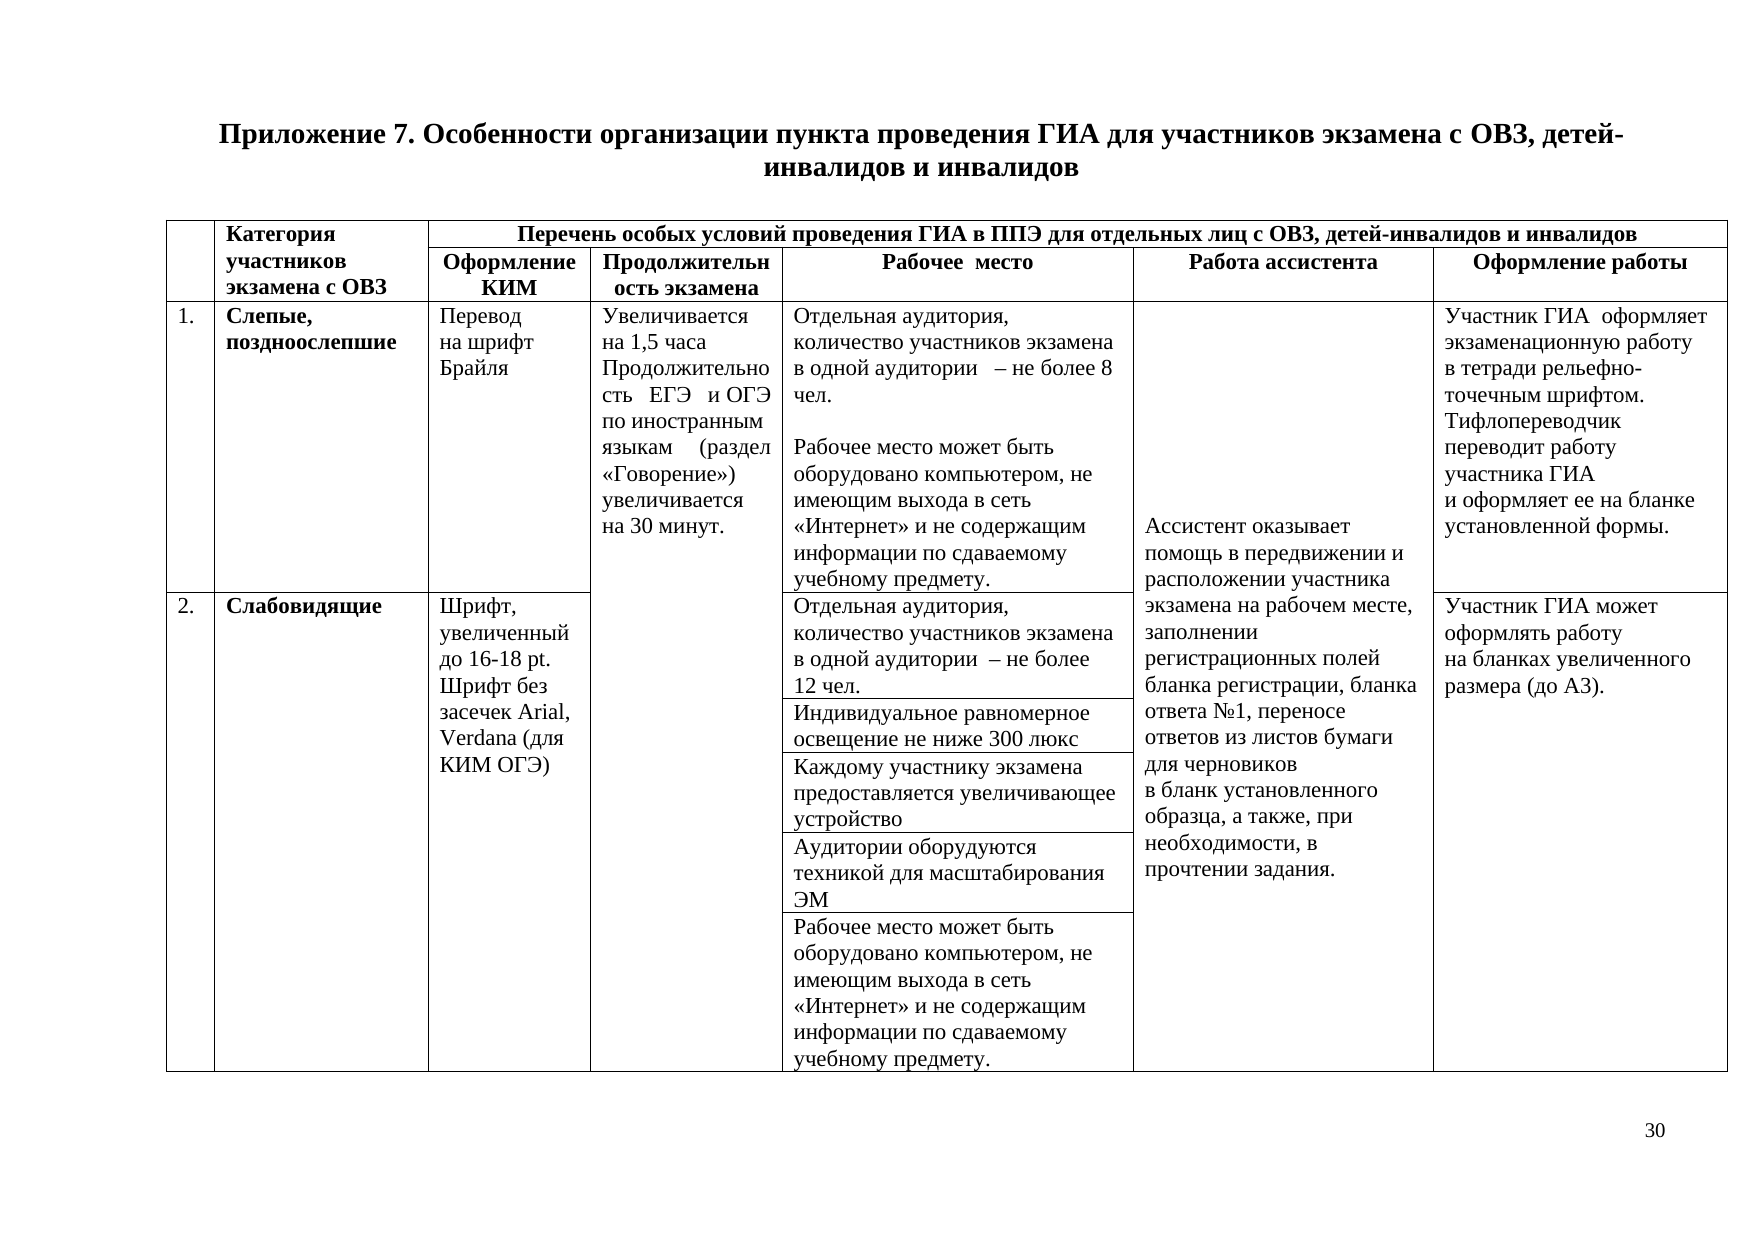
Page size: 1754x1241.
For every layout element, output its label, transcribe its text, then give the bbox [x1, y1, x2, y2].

table_cell Увеличивается на 1,5 часа Продолжительность ЕГЭ и ОГЭ по иностранным языкам (раздел «Говорение») увеличивается на 30 минут. [591, 302, 782, 1071]
table_cell Индивидуальное равномерное освещение не ниже 300 люкс [783, 699, 1133, 752]
table_cell Отдельная аудитория, количество участников экзамена в одной аудитории – не более 8 чел. Рабочее место может быть оборудовано компьютером, не имеющим выхода в сеть «Интернет» и не содержащим информации по сдаваемому учебному предмету. [783, 302, 1133, 592]
table_cell Слепые, поздноослепшие [215, 302, 428, 592]
table_cell Каждому участнику экзамена предоставляется увеличивающее устройство [783, 753, 1133, 832]
table_cell Шрифт, увеличенный до 16-18 pt. Шрифт без засечек Arial, Verdana (для КИМ ОГЭ) [429, 593, 590, 1071]
table_cell Слабовидящие [215, 593, 428, 1071]
table_header Категория участников экзамена с ОВЗ [215, 221, 428, 301]
table_header Перечень особых условий проведения ГИА в ППЭ для отдельных лиц с ОВЗ, детей-инвалидов и инвалидов [429, 221, 1727, 247]
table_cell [783, 913, 1133, 1071]
table_cell Аудитории оборудуются техникой для масштабирования ЭМ [783, 833, 1133, 912]
table_cell Рабочее место [783, 248, 1133, 301]
table_cell Участник ГИА оформляет экзаменационную работу в тетради рельефно-точечным шрифтом. Тифлопереводчик переводит работу участника ГИА и оформляет ее на бланке установленной формы. [1434, 302, 1727, 592]
subtitle Приложение 7. Особенности организации пункта проведения ГИА для участников экзамена с ОВЗ, детей-инвалидов и инвалидов [177, 116, 1665, 183]
table_cell [167, 593, 214, 1071]
table_cell Перевод на шрифт Брайля [429, 302, 590, 592]
table_header [167, 221, 214, 301]
table_cell Оформление КИМ [429, 248, 590, 301]
table_cell Ассистент оказывает помощь в передвижении и расположении участника экзамена на рабочем месте, заполнении регистрационных полей бланка регистрации, бланка ответа №1, переносе ответов из листов бумаги для черновиков в бланк установленного образца, а также, при необходимости, в прочтении задания. [1134, 302, 1433, 1071]
table_cell Работа ассистента [1134, 248, 1433, 301]
table_cell Участник ГИА может оформлять работу на бланках увеличенного размера (до А3). [1434, 593, 1727, 1071]
table_cell Продолжительность экзамена [591, 248, 782, 301]
table_cell Отдельная аудитория, количество участников экзамена в одной аудитории – не более 12 чел. [783, 593, 1133, 698]
table_cell Оформление работы [1434, 248, 1727, 301]
table_cell [167, 302, 214, 592]
